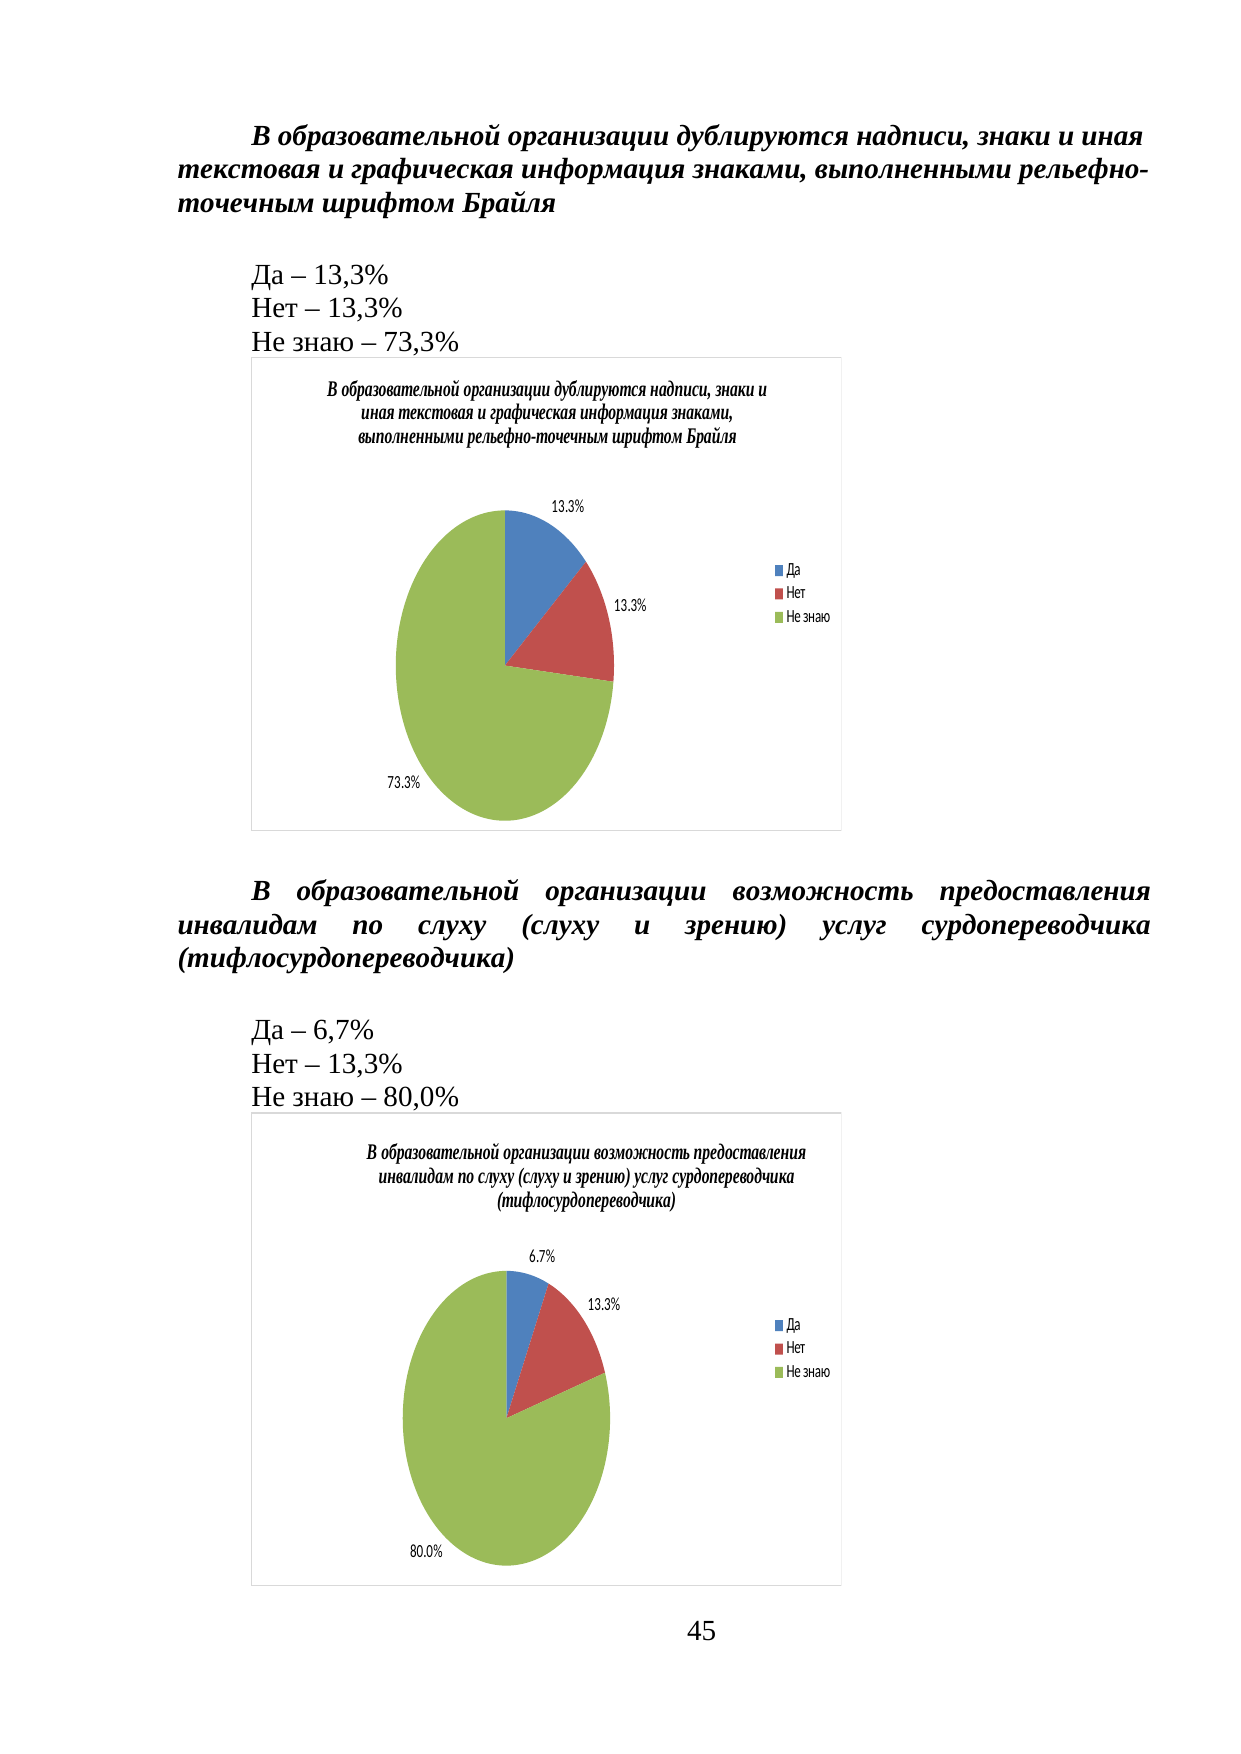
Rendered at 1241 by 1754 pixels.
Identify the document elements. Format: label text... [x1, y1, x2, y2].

text В образовательной организации возможность предоставления инвалидам по слуху (слуху и зрению) услуг сурдопереводчика (тифлосурдопереводчика) [177, 873, 1152, 974]
text Нет – 13,3% [177, 1046, 1152, 1079]
text Не знаю – 80,0% [177, 1079, 1152, 1113]
text Да – 13,3% [177, 257, 1152, 291]
text Да – 6,7% [177, 1012, 1152, 1046]
text Не знаю – 73,3% [177, 324, 1152, 358]
text В образовательной организации дублируются надписи, знаки и иная текстовая и графическая информация знаками, выполненными рельефно-точечным шрифтом Брайля [177, 118, 1152, 219]
text Нет – 13,3% [177, 291, 1152, 324]
